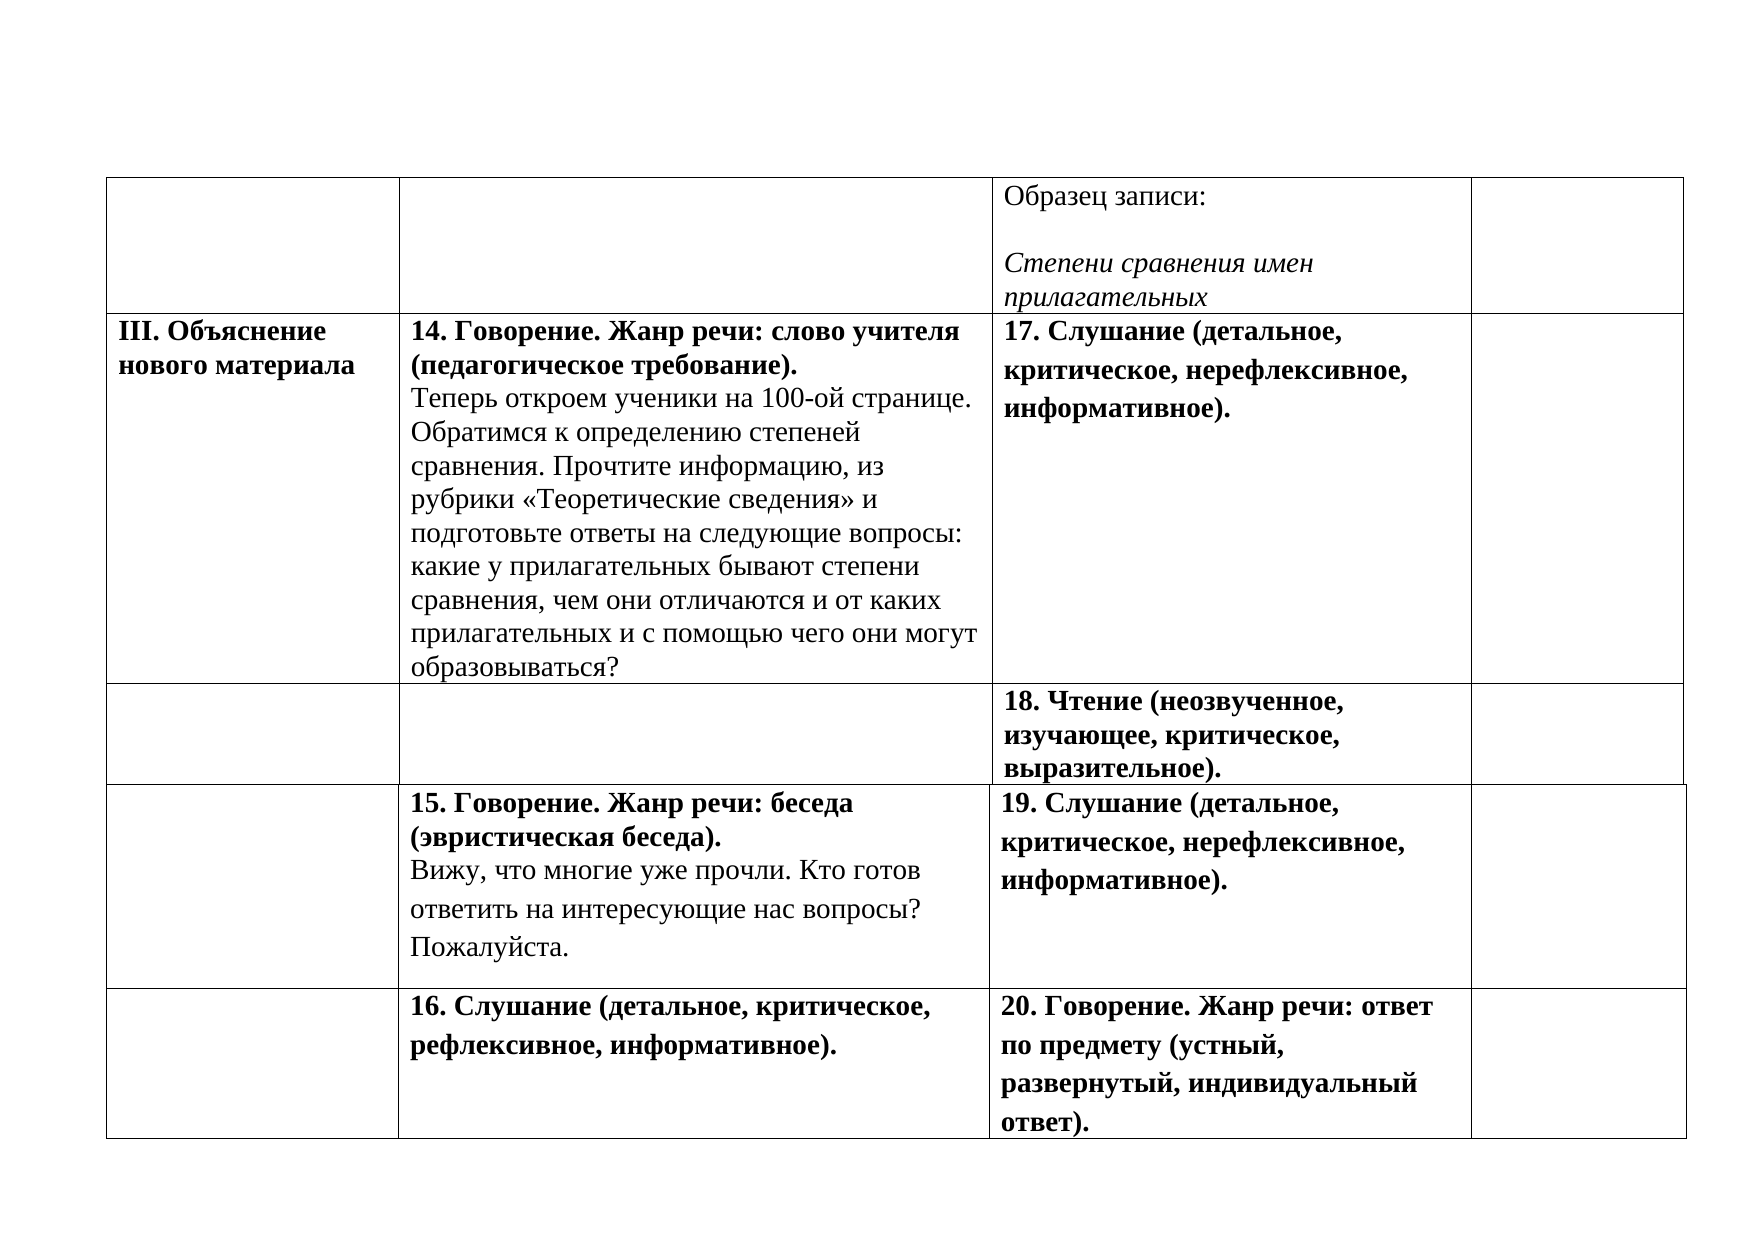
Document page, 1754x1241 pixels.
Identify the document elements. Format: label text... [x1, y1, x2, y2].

table_cell [1472, 785, 1686, 987]
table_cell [993, 178, 1471, 312]
table_cell 14. Говорение. Жанр речи: слово учителя (педагогическое требование). Теперь откроем ученики на 100-ой странице. Обратимся к определению степеней сравнения. Прочтите информацию, из рубрики «Теоретические сведения» и подготовьте ответы на следующие вопросы: какие у прилагательных бывают степени сравнения, чем они отличаются и от каких прилагательных и с помощью чего они могут образовываться? [400, 314, 992, 682]
table_cell [107, 785, 398, 987]
table_cell [1472, 989, 1686, 1138]
table_cell [1472, 314, 1683, 682]
table_cell [400, 684, 992, 784]
table_cell III. Объяснение нового материала [107, 314, 399, 682]
table_cell 15. Говорение. Жанр речи: беседа (эвристическая беседа). Вижу, что многие уже прочли. Кто готов ответить на интересующие нас вопросы? Пожалуйста. [399, 785, 989, 987]
table_cell [107, 989, 398, 1138]
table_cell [399, 989, 989, 1138]
table_cell [400, 178, 992, 312]
table_cell [1472, 684, 1683, 784]
table_cell 17. Слушание (детальное, критическое, нерефлексивное, информативное). [993, 314, 1471, 682]
table_cell [107, 684, 399, 784]
table_cell 18. Чтение (неозвученное, изучающее, критическое, выразительное). [993, 684, 1471, 784]
table_cell [1472, 178, 1683, 312]
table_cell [990, 989, 1471, 1138]
table_cell [107, 178, 399, 312]
table_cell 19. Слушание (детальное, критическое, нерефлексивное, информативное). [990, 785, 1471, 987]
